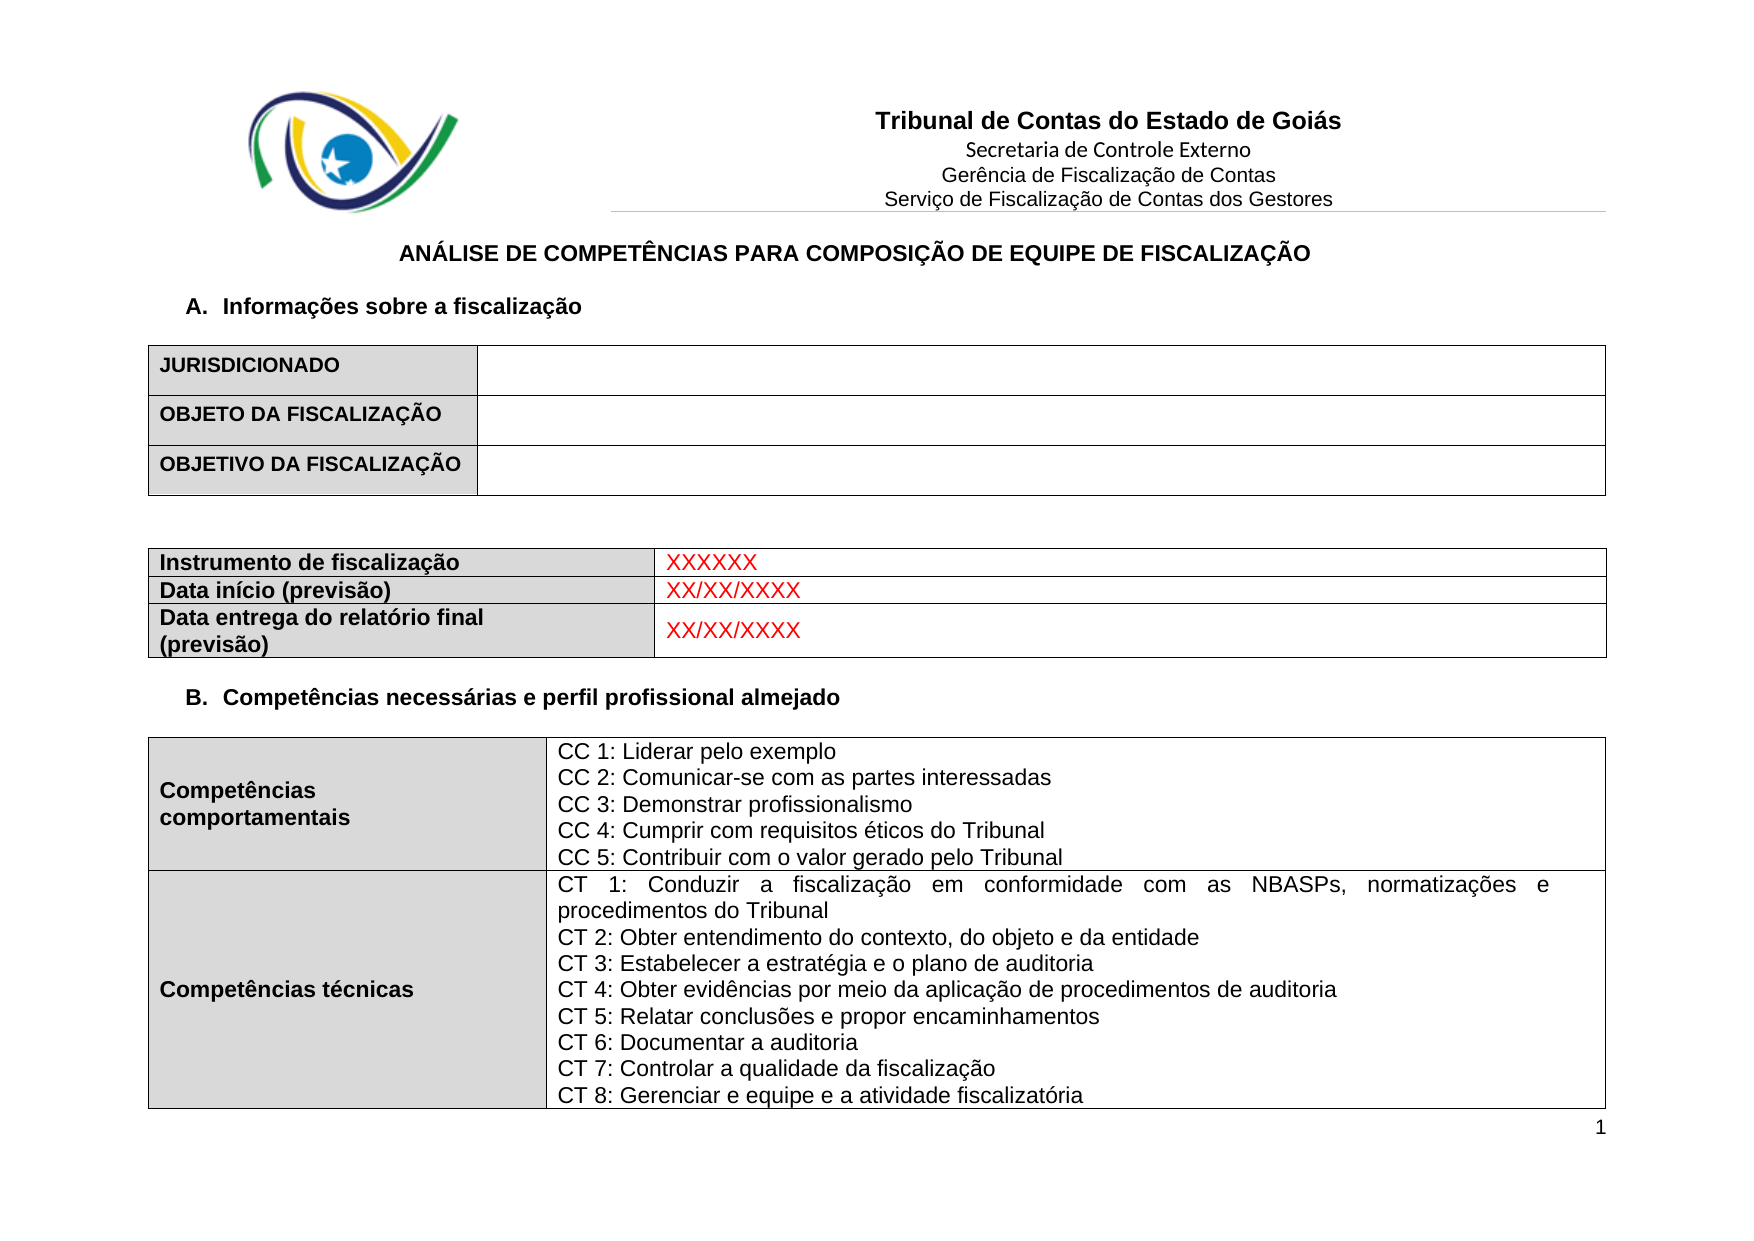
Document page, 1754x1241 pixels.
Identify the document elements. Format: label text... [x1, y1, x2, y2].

table_cell Competências técnicas [149, 871, 546, 1108]
table_cell [478, 396, 1605, 445]
table_header JURISDICIONADO [149, 346, 477, 395]
table_header CC 1: Liderar pelo exemplo CC 2: Comunicar-se com as partes interessadas CC 3: Demonstrar profissionalismo CC 4: Cumprir com requisitos éticos do Tribunal CC 5: Contribuir com o valor gerado pelo Tribunal [547, 738, 1605, 870]
table_header Instrumento de fiscalização [149, 549, 654, 576]
text ANÁLISE DE COMPETÊNCIAS PARA COMPOSIÇÃO DE EQUIPE DE FISCALIZAÇÃO [148, 240, 1562, 266]
table_header [478, 346, 1605, 395]
picture [240, 83, 464, 222]
table_header Competências comportamentais [149, 738, 546, 870]
table_cell OBJETIVO DA FISCALIZAÇÃO [149, 446, 477, 494]
list Competências necessárias e perfil profissional almejado [185, 684, 1562, 711]
list Informações sobre a fiscalização [185, 293, 1562, 319]
table_cell [478, 446, 1605, 494]
table_cell OBJETO DA FISCALIZAÇÃO [149, 396, 477, 445]
table_cell CT 1: Conduzir a fiscalização em conformidade com as NBASPs, normatizações e procedimentos do Tribunal CT 2: Obter entendimento do contexto, do objeto e da entidade CT 3: Estabelecer a estratégia e o plano de auditoria CT 4: Obter evidências por meio da aplicação de procedimentos de auditoria CT 5: Relatar conclusões e propor encaminhamentos CT 6: Documentar a auditoria CT 7: Controlar a qualidade da fiscalização CT 8: Gerenciar e equipe e a atividade fiscalizatória [547, 871, 1605, 1108]
table_cell XX/XX/XXXX [655, 577, 1606, 603]
table_header XXXXXX [655, 549, 1606, 576]
table_cell Data entrega do relatório final (previsão) [149, 604, 654, 657]
table_cell XX/XX/XXXX [655, 604, 1606, 657]
table_cell Data início (previsão) [149, 577, 654, 603]
